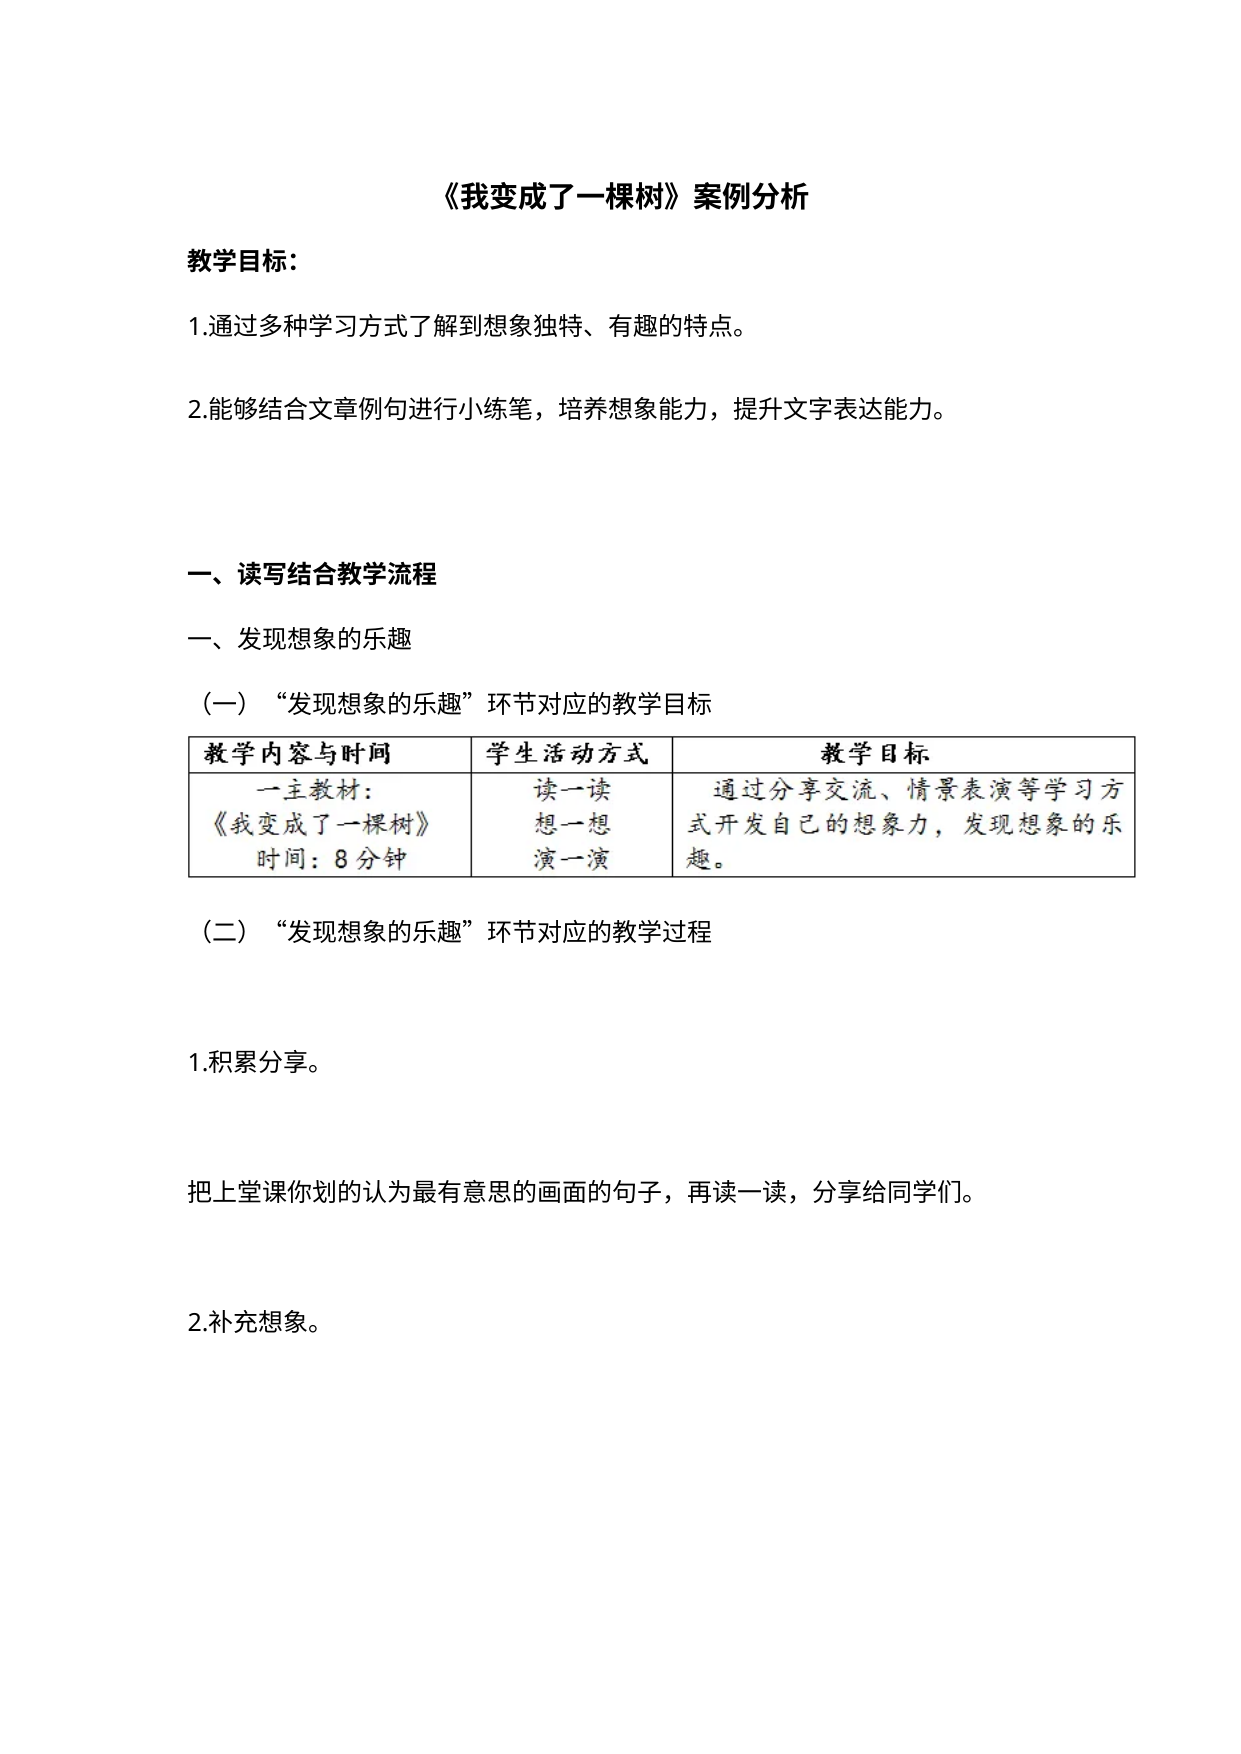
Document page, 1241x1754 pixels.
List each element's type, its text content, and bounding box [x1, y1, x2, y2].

text （一）“发现想象的乐趣”环节对应的教学目标 [187, 670, 1053, 735]
text （二）“发现想象的乐趣”环节对应的教学过程 [187, 879, 1053, 963]
text 2.补充想象。 [187, 1288, 1053, 1353]
text 一、读写结合教学流程 [187, 540, 1053, 605]
text 2.能够结合文章例句进行小练笔，培养想象能力，提升文字表达能力。 [187, 375, 1053, 440]
text 一、发现想象的乐趣 [187, 605, 1053, 670]
text 把上堂课你划的认为最有意思的画面的句子，再读一读，分享给同学们。 [187, 1158, 1053, 1223]
text 《我变成了一棵树》案例分析 [187, 162, 1053, 227]
picture [187, 735, 1137, 879]
text 1.积累分享。 [187, 1028, 1053, 1093]
text 教学目标： [187, 227, 1053, 292]
text 1.通过多种学习方式了解到想象独特、有趣的特点。 [187, 292, 1053, 357]
